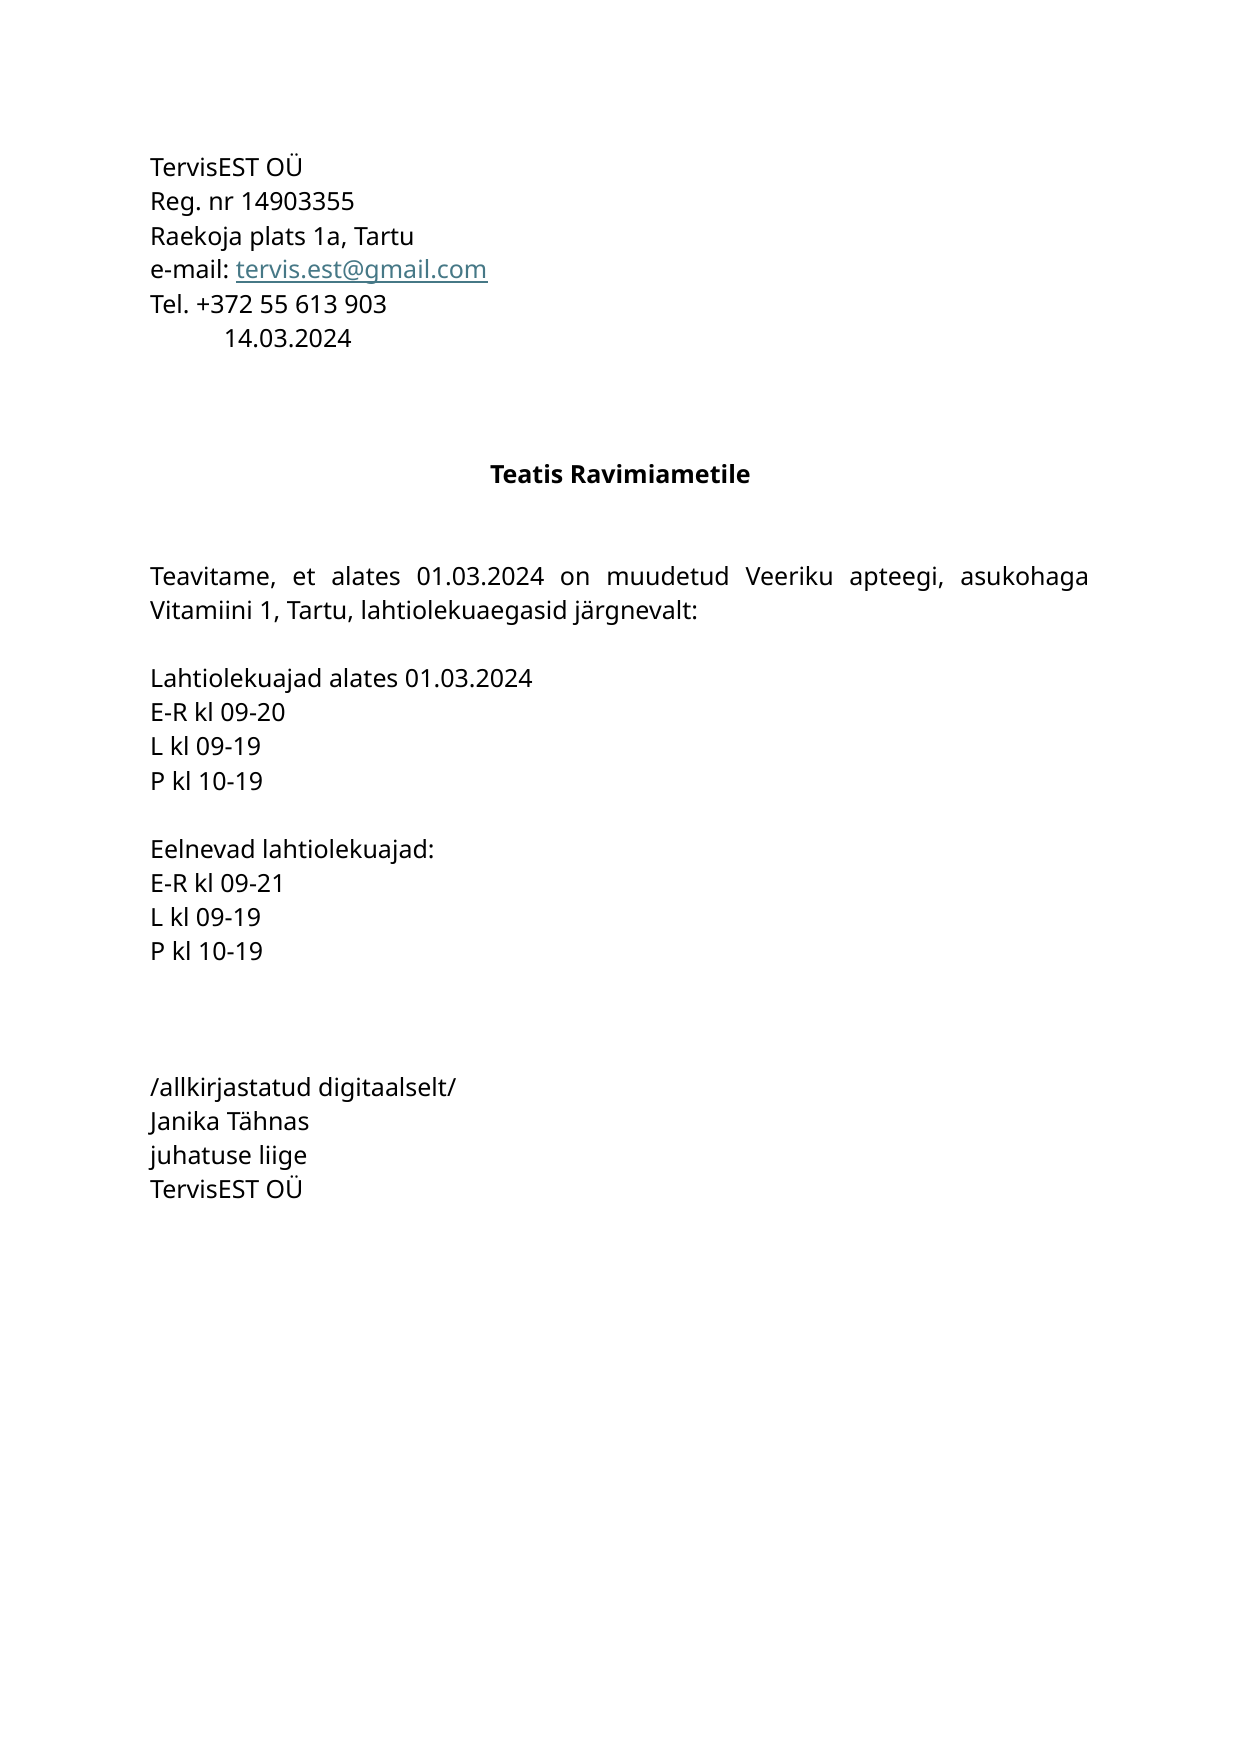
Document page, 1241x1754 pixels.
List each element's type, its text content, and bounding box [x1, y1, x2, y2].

text P kl 10-19 [150, 933, 1090, 967]
text Teatis Ravimiametile [150, 457, 1090, 491]
text TervisEST OÜ [150, 1172, 1090, 1206]
text e-mail: tervis.est@gmail.com [150, 252, 1090, 286]
text Lahtiolekuajad alates 01.03.2024 [150, 661, 1090, 695]
text /allkirjastatud digitaalselt/ [150, 1070, 1090, 1104]
text Teavitame, et alates 01.03.2024 on muudetud Veeriku apteegi, asukohaga Vitamiini 1, Tartu, lahtiolekuaegasid järgnevalt: [150, 559, 1090, 627]
text E-R kl 09-20 [150, 695, 1090, 729]
text TervisEST OÜ [150, 150, 1090, 184]
text P kl 10-19 [150, 763, 1090, 797]
text Janika Tähnas [150, 1104, 1090, 1138]
text E-R kl 09-21 [150, 865, 1090, 899]
text Tel. +372 55 613 903 14.03.2024 [150, 286, 1090, 354]
text Raekoja plats 1a, Tartu [150, 218, 1090, 252]
text Reg. nr 14903355 [150, 184, 1090, 218]
text juhatuse liige [150, 1138, 1090, 1172]
text L kl 09-19 [150, 899, 1090, 933]
text Eelnevad lahtiolekuajad: [150, 831, 1090, 865]
text L kl 09-19 [150, 729, 1090, 763]
